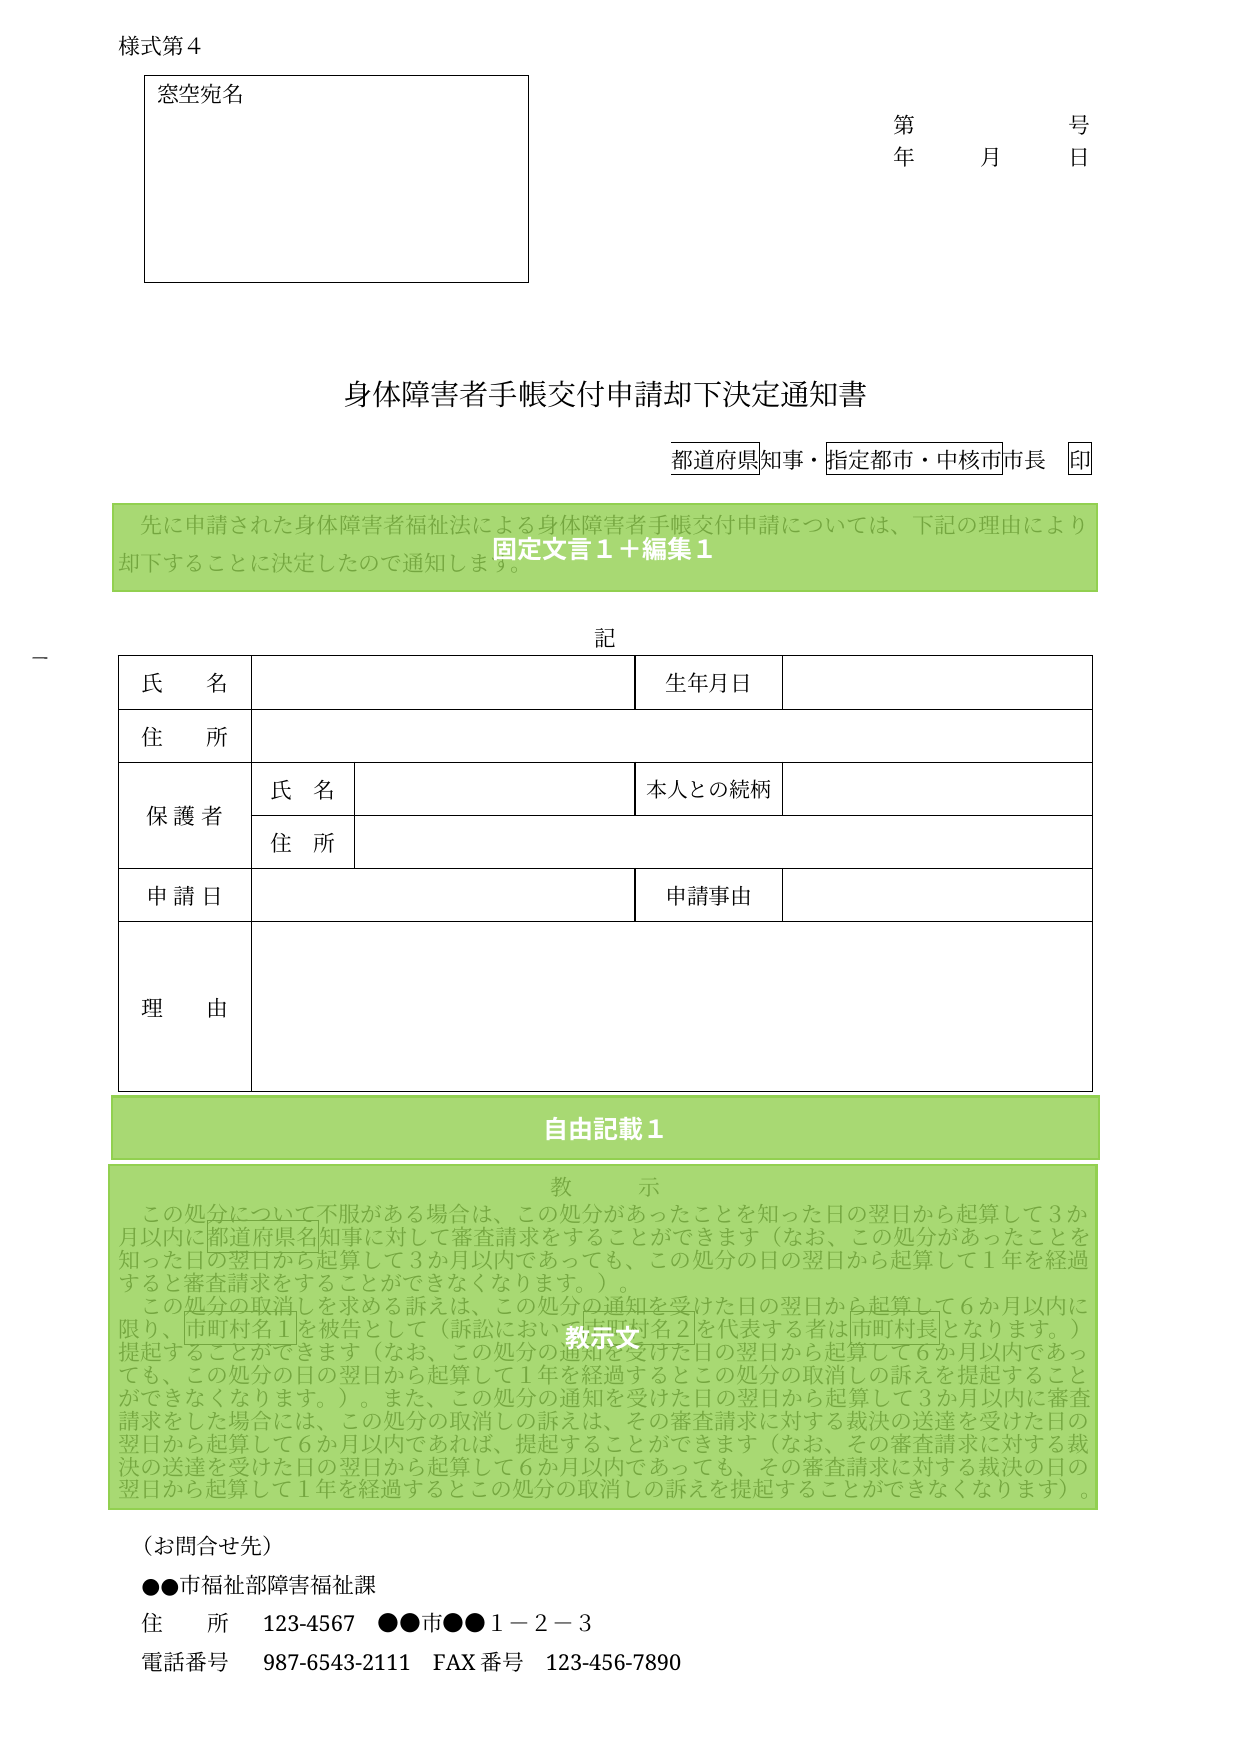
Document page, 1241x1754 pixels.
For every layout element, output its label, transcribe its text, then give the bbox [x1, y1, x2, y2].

table_cell 住 所 [119, 710, 251, 762]
text 記 [118, 618, 1092, 655]
table_header 氏 名 [119, 656, 251, 708]
table_cell [252, 922, 1092, 1091]
table_header [783, 656, 1092, 708]
table_cell 電話番号 メール [130, 1641, 263, 1679]
table_cell 123-4567 ●●市●●１－２－３ [263, 1603, 1016, 1641]
table_header 生年月日 [636, 656, 782, 708]
table_cell 保 護 者 [119, 763, 251, 868]
table_header （お問合せ先） [130, 1525, 1016, 1564]
table_cell 住 所 [130, 1603, 263, 1641]
table_cell 本人との続柄 [636, 763, 782, 815]
table_cell [252, 869, 634, 921]
table_cell [355, 816, 1092, 868]
table_cell ●●市福祉部障害福祉課 [130, 1564, 1016, 1602]
table_cell [783, 869, 1092, 921]
table_cell 住 所 [252, 816, 354, 868]
text 身体障害者手帳交付申請却下決定通知書 [118, 355, 1092, 430]
table_cell [355, 763, 634, 815]
table_cell [252, 710, 1092, 762]
table_header [252, 656, 634, 708]
table_cell 申請事由 [636, 869, 782, 921]
table_cell 申 請 日 [119, 869, 251, 921]
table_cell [263, 1641, 1016, 1679]
table_cell 氏 名 [252, 763, 354, 815]
table_cell [783, 763, 1092, 815]
table_cell 理 由 [119, 922, 251, 1091]
